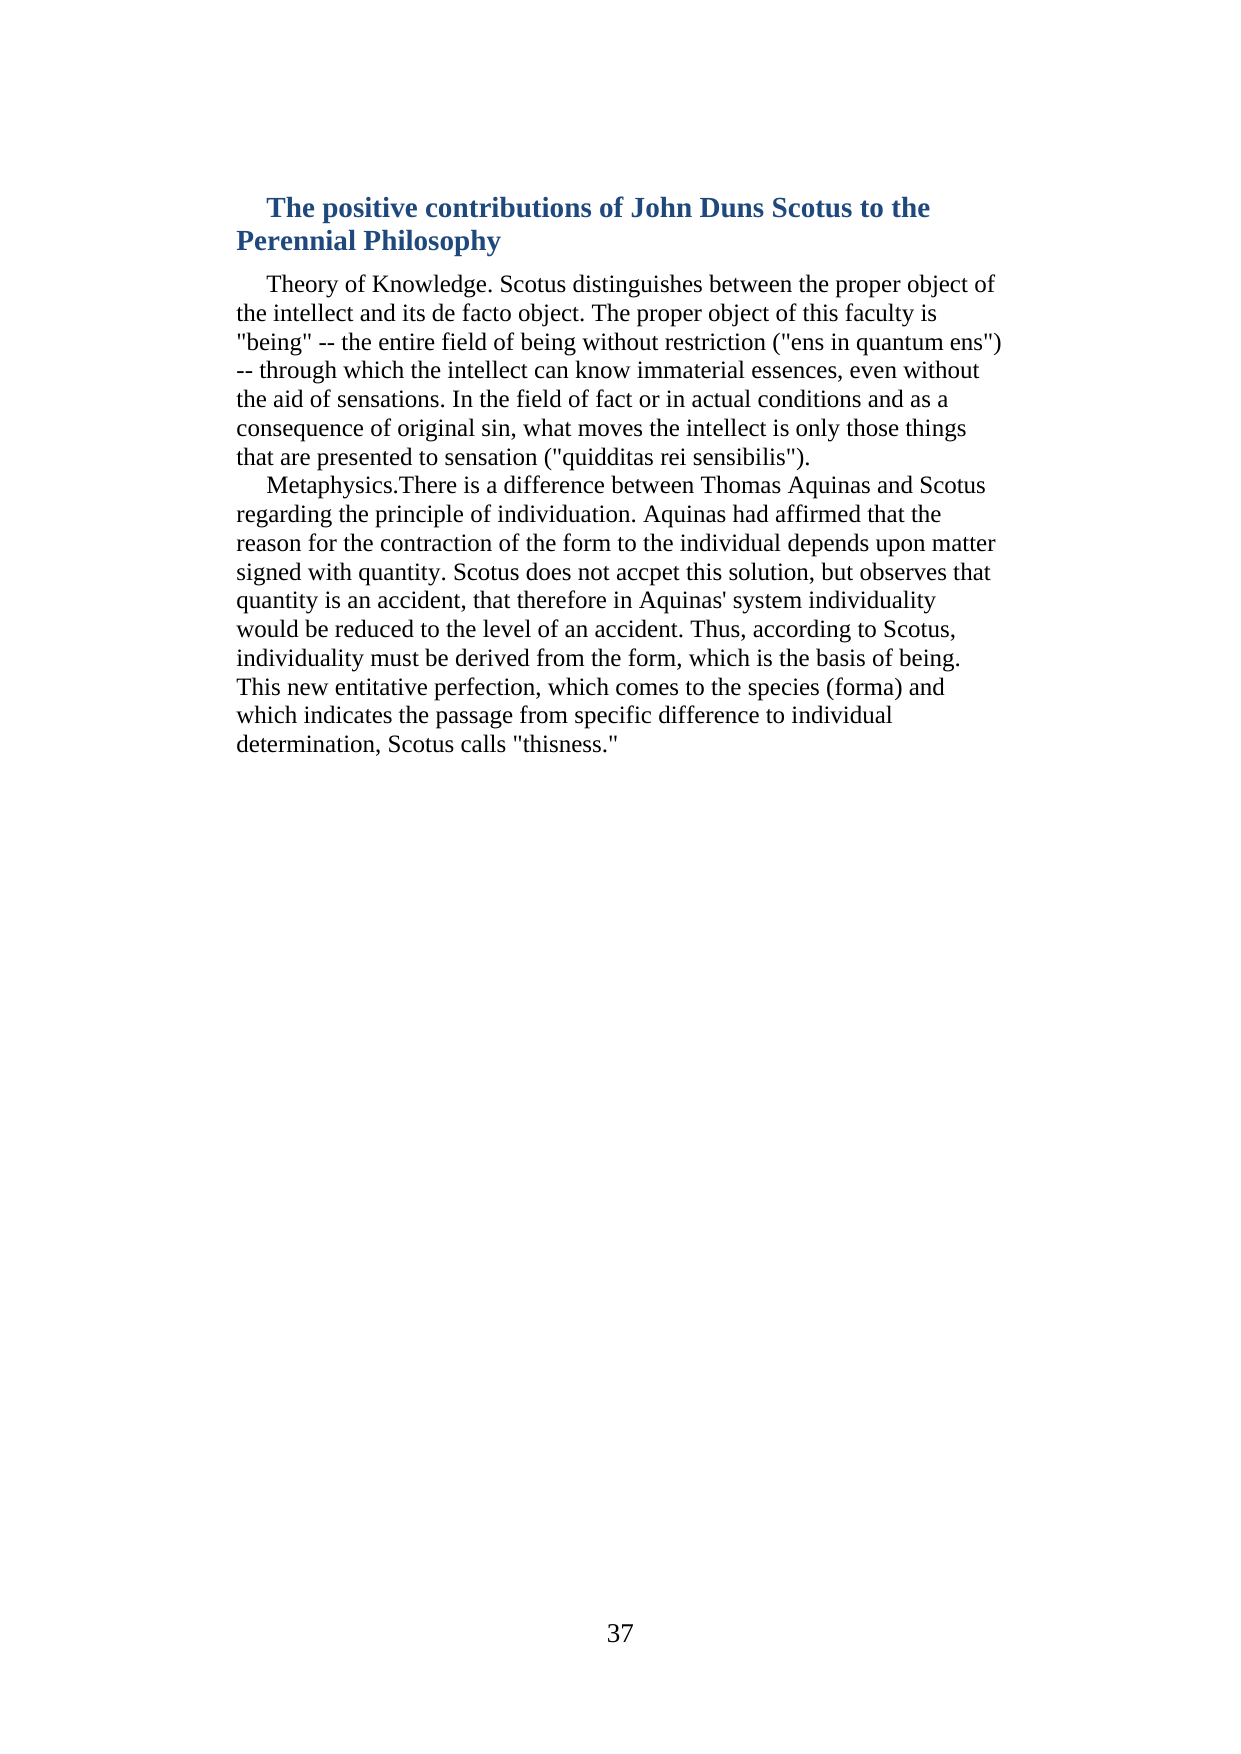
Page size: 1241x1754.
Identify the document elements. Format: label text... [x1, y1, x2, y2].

text Theory of Knowledge. Scotus distinguishes between the proper object of the intellect and its de facto object. The proper object of this faculty is "being" -- the entire field of being without restriction ("ens in quantum ens") -- through which the intellect can know immaterial essences, even without the aid of sensations. In the field of fact or in actual conditions and as a consequence of original sin, what moves the intellect is only those things that are presented to sensation ("quidditas rei sensibilis"). [236, 269, 1004, 471]
subtitle The positive contributions of John Duns Scotus to the Perennial Philosophy [236, 190, 1004, 257]
text Metaphysics.There is a difference between Thomas Aquinas and Scotus regarding the principle of individuation. Aquinas had affirmed that the reason for the contraction of the form to the individual depends upon matter signed with quantity. Scotus does not accpet this solution, but observes that quantity is an accident, that therefore in Aquinas' system individuality would be reduced to the level of an accident. Thus, according to Scotus, individuality must be derived from the form, which is the basis of being. This new entitative perfection, which comes to the species (forma) and which indicates the passage from specific difference to individual determination, Scotus calls "thisness." [236, 471, 1004, 758]
